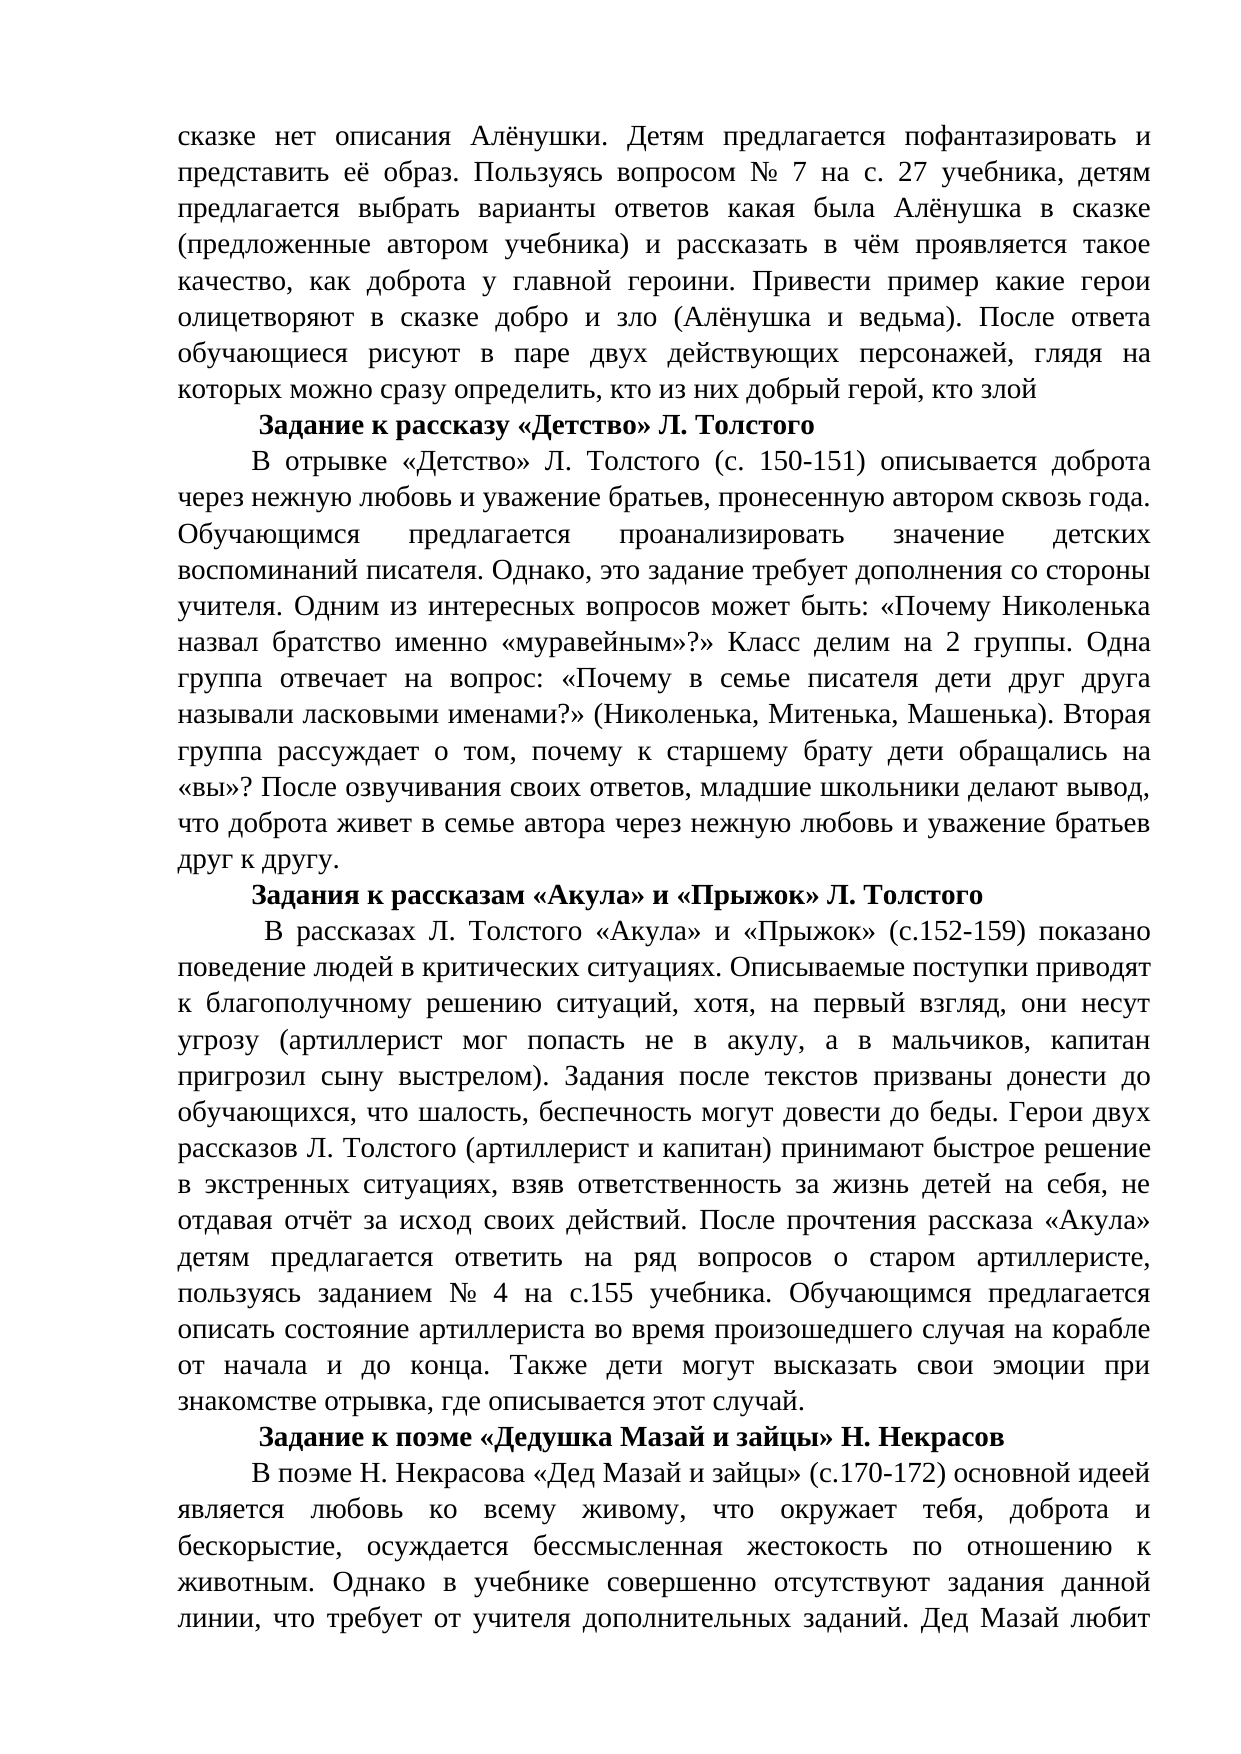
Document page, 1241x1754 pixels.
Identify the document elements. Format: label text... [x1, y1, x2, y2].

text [177, 1456, 1152, 1634]
text Задание к рассказу «Детство» Л. Толстого [177, 407, 1152, 441]
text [177, 118, 1152, 405]
text Задания к рассказам «Акула» и «Прыжок» Л. Толстого [177, 877, 1152, 911]
text В рассказах Л. Толстого «Акула» и «Прыжок» (с.152-159) показано поведение людей в критических ситуациях. Описываемые поступки приводят к благополучному решению ситуаций, хотя, на первый взгляд, они несут угрозу (артиллерист мог попасть не в акулу, а в мальчиков, капитан пригрозил сыну выстрелом). Задания после текстов призваны донести до обучающихся, что шалость, беспечность могут довести до беды. Герои двух рассказов Л. Толстого (артиллерист и капитан) принимают быстрое решение в экстренных ситуациях, взяв ответственность за жизнь детей на себя, не отдавая отчёт за исход своих действий. После прочтения рассказа «Акула» детям предлагается ответить на ряд вопросов о старом артиллеристе, пользуясь заданием № 4 на с.155 учебника. Обучающимся предлагается описать состояние артиллериста во время произошедшего случая на корабле от начала и до конца. Также дети могут высказать свои эмоции при знакомстве отрывка, где описывается этот случай. [177, 913, 1152, 1417]
text В отрывке «Детство» Л. Толстого (с. 150-151) описывается доброта через нежную любовь и уважение братьев, пронесенную автором сквозь года. Обучающимся предлагается проанализировать значение детских воспоминаний писателя. Однако, это задание требует дополнения со стороны учителя. Одним из интересных вопросов может быть: «Почему Николенька назвал братство именно «муравейным»?» Класс делим на 2 группы. Одна группа отвечает на вопрос: «Почему в семье писателя дети друг друга называли ласковыми именами?» (Николенька, Митенька, Машенька). Вторая группа рассуждает о том, почему к старшему брату дети обращались на «вы»? После озвучивания своих ответов, младшие школьники делают вывод, что доброта живет в семье автора через нежную любовь и уважение братьев друг к другу. [177, 443, 1152, 874]
text Задание к поэме «Дедушка Мазай и зайцы» Н. Некрасов [177, 1419, 1152, 1453]
